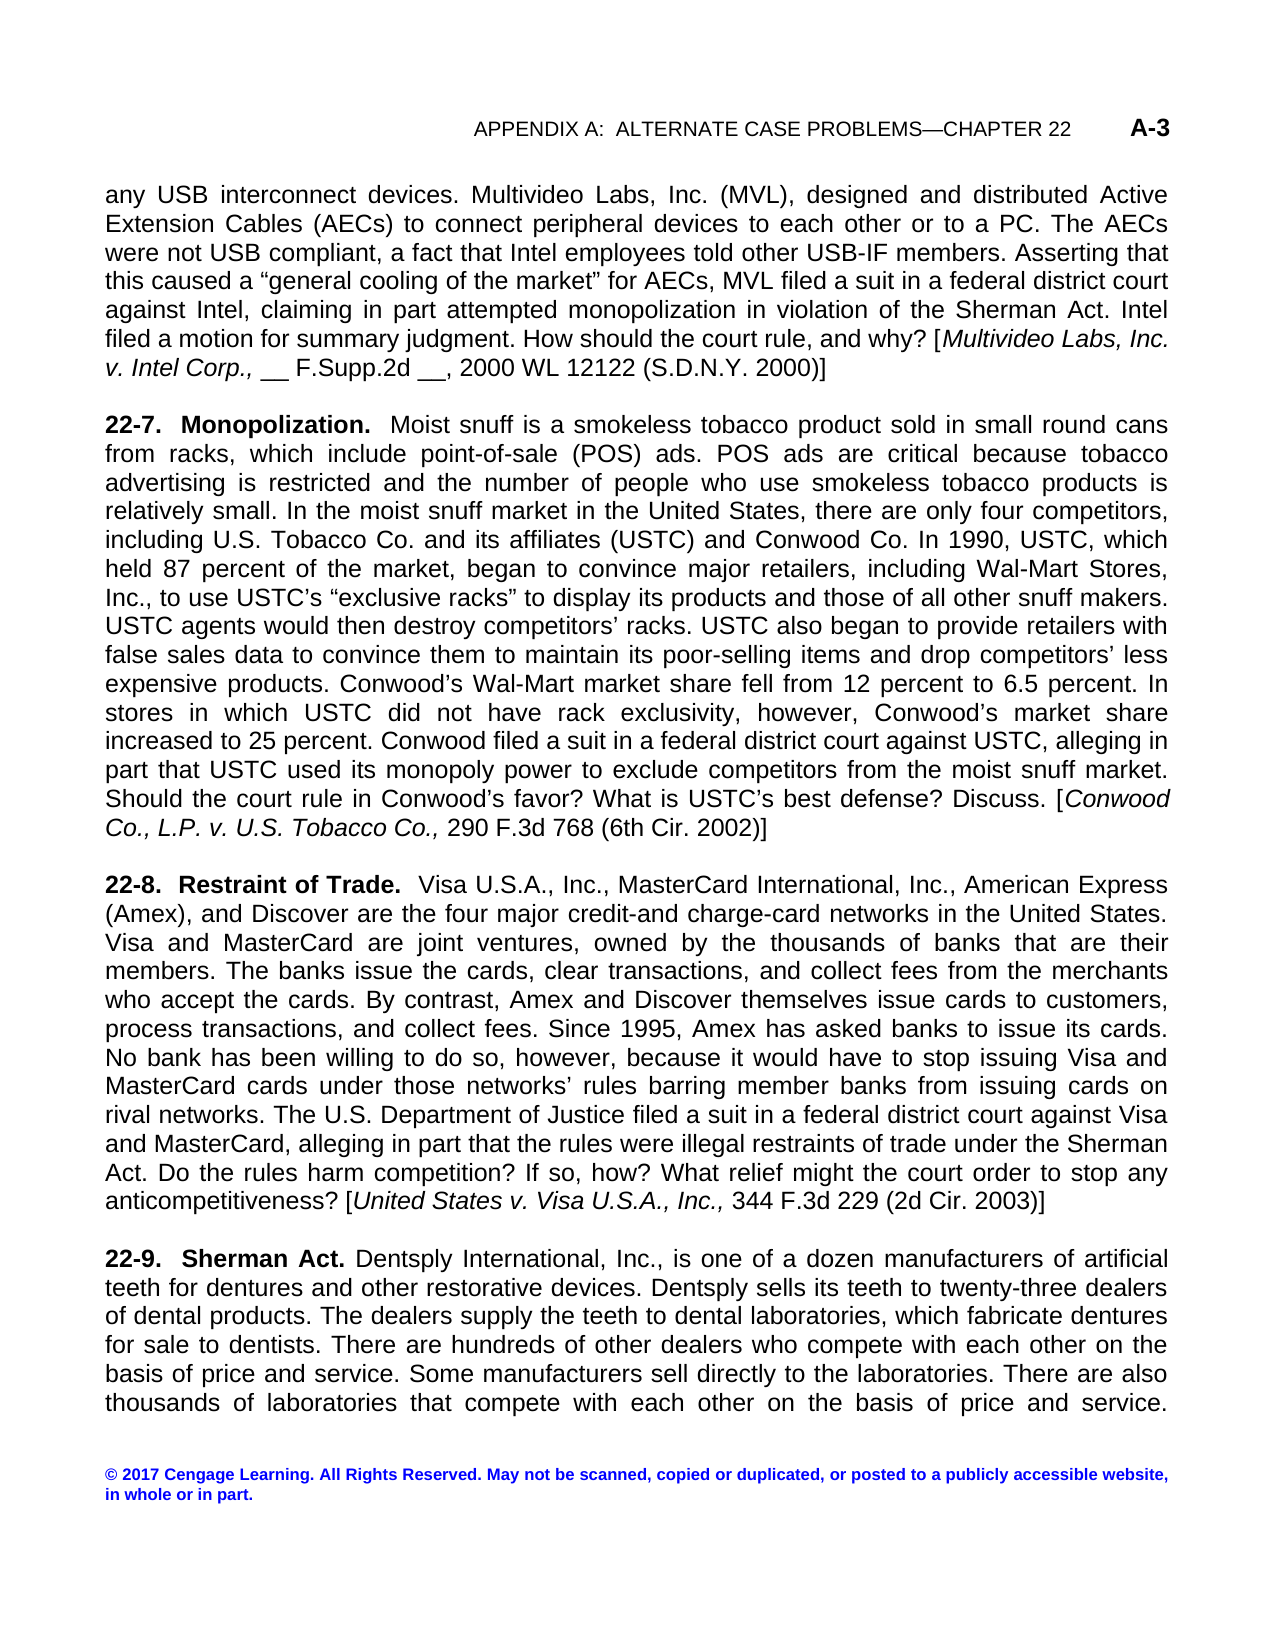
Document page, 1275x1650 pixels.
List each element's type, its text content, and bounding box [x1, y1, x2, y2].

text 22-8. Restraint of Trade. Visa U.S.A., Inc., MasterCard International, Inc., American Express (Amex), and Discover are the four major credit-and charge-card networks in the United States. Visa and MasterCard are joint ventures, owned by the thousands of banks that are their members. The banks issue the cards, clear transactions, and collect fees from the merchants who accept the cards. By contrast, Amex and Discover themselves issue cards to customers, process transactions, and collect fees. Since 1995, Amex has asked banks to issue its cards. No bank has been willing to do so, however, because it would have to stop issuing Visa and MasterCard cards under those networks’ rules barring member banks from issuing cards on rival networks. The U.S. Department of Justice filed a suit in a federal district court against Visa and MasterCard, alleging in part that the rules were illegal restraints of trade under the Sherman Act. Do the rules harm competition? If so, how? What relief might the court order to stop any anticompetitiveness? [United States v. Visa U.S.A., Inc., 344 F.3d 229 (2d Cir. 2003)] [105, 870, 1170, 1215]
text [105, 1244, 1170, 1416]
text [105, 180, 1170, 381]
text 22-7. Monopolization. Moist snuff is a smokeless tobacco product sold in small round cans from racks, which include point-of-sale (POS) ads. POS ads are critical because tobacco advertising is restricted and the number of people who use smokeless tobacco products is relatively small. In the moist snuff market in the United States, there are only four competitors, including U.S. Tobacco Co. and its affiliates (USTC) and Conwood Co. In 1990, USTC, which held 87 percent of the market, began to convince major retailers, including Wal-Mart Stores, Inc., to use USTC’s “exclusive racks” to display its products and those of all other snuff makers. USTC agents would then destroy competitors’ racks. USTC also began to provide retailers with false sales data to convince them to maintain its poor-selling items and drop competitors’ less expensive products. Conwood’s Wal-Mart market share fell from 12 percent to 6.5 percent. In stores in which USTC did not have rack exclusivity, however, Conwood’s market share increased to 25 percent. Conwood filed a suit in a federal district court against USTC, alleging in part that USTC used its monopoly power to exclude competitors from the moist snuff market. Should the court rule in Conwood’s favor? What is USTC’s best defense? Discuss. [Conwood Co., L.P. v. U.S. Tobacco Co., 290 F.3d 768 (6th Cir. 2002)] [105, 410, 1170, 841]
